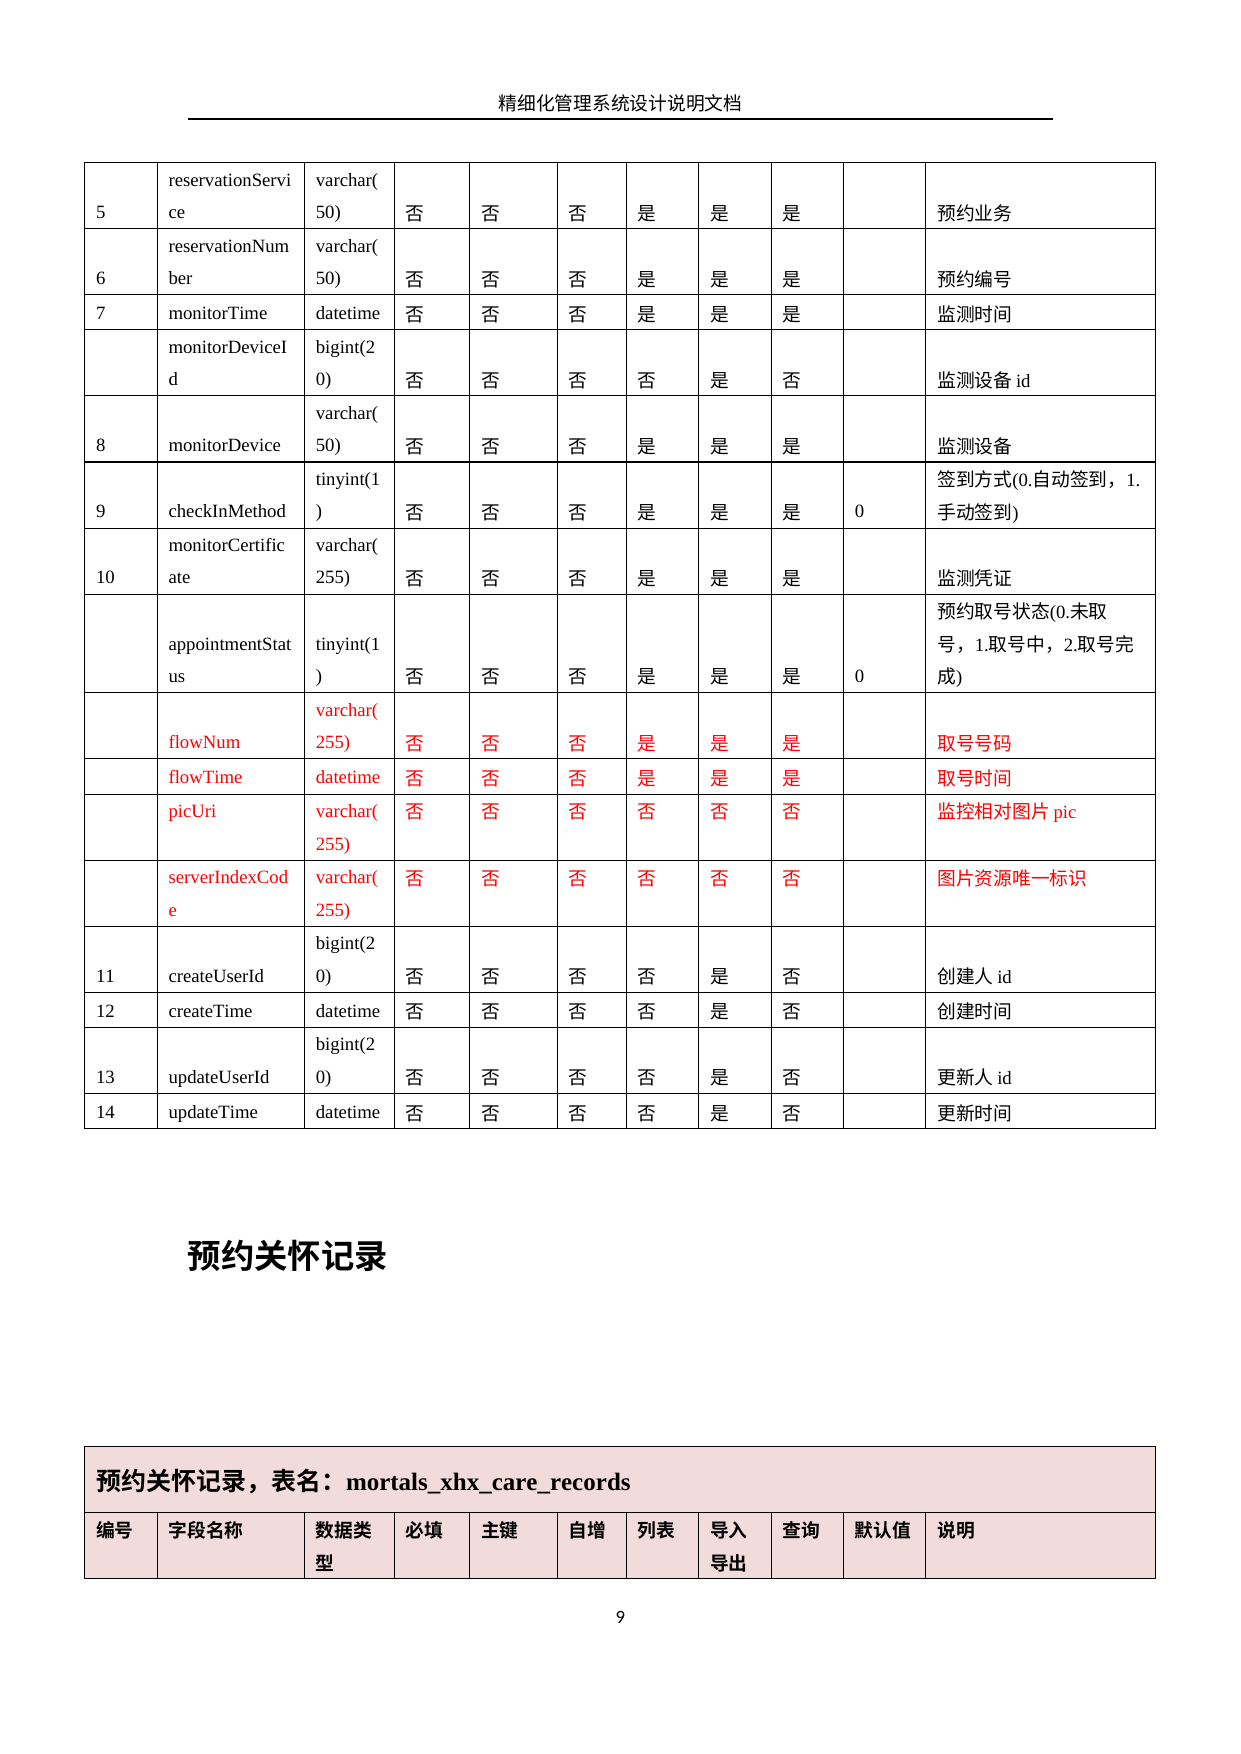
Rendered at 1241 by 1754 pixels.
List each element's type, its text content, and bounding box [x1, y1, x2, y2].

table_cell [844, 861, 925, 926]
table_cell 监测凭证 [926, 529, 1155, 593]
table_cell 否 [627, 795, 698, 859]
table_cell 否 [395, 1094, 469, 1128]
table_cell 预约业务 [926, 163, 1155, 228]
table_cell 是 [627, 396, 698, 461]
table_cell 否 [395, 163, 469, 228]
table_cell 否 [772, 993, 843, 1027]
table_cell 是 [627, 759, 698, 793]
table_cell 5 [85, 163, 157, 228]
table_cell 否 [627, 330, 698, 395]
table_cell [85, 330, 157, 395]
table_cell [844, 759, 925, 793]
table_cell 是 [627, 595, 698, 692]
table_cell datetime [305, 1094, 394, 1128]
table_cell 否 [470, 229, 557, 294]
table_cell 监测设备 [926, 396, 1155, 461]
table_cell 监测时间 [926, 295, 1155, 329]
table_cell varchar(255) [305, 693, 394, 758]
table_cell datetime [305, 295, 394, 329]
table_cell [844, 1028, 925, 1093]
table_cell 否 [558, 795, 626, 859]
table_cell 否 [395, 463, 469, 527]
table_cell updateTime [158, 1094, 304, 1128]
table_cell 否 [558, 993, 626, 1027]
table_cell reservationService [158, 163, 304, 228]
table_cell [844, 795, 925, 859]
table_cell 否 [558, 163, 626, 228]
table_cell 否 [470, 463, 557, 527]
table_cell 是 [699, 927, 771, 992]
table_cell 6 [85, 229, 157, 294]
table_cell 否 [395, 861, 469, 926]
table_cell monitorDeviceId [158, 330, 304, 395]
table_cell 列表 [627, 1513, 698, 1578]
table_cell bigint(20) [305, 927, 394, 992]
table_cell 更新人id [926, 1028, 1155, 1093]
table_cell 否 [395, 993, 469, 1027]
table_cell 13 [85, 1028, 157, 1093]
table_cell 是 [699, 993, 771, 1027]
table_cell varchar(50) [305, 229, 394, 294]
table_cell 是 [699, 1028, 771, 1093]
table_cell 是 [699, 595, 771, 692]
table_cell [85, 759, 157, 793]
table_cell 否 [395, 330, 469, 395]
table_cell 创建时间 [926, 993, 1155, 1027]
table_cell 是 [699, 463, 771, 527]
table_cell 否 [558, 463, 626, 527]
table_cell 否 [395, 295, 469, 329]
table_cell 否 [395, 693, 469, 758]
table_cell 预约取号状态(0.未取号，1.取号中，2.取号完成) [926, 595, 1155, 692]
table_cell 数据类型 [305, 1513, 394, 1578]
table_cell 监测设备id [926, 330, 1155, 395]
table_cell 否 [558, 595, 626, 692]
table_cell varchar(255) [305, 529, 394, 593]
table_cell [85, 693, 157, 758]
table_cell 0 [844, 463, 925, 527]
table_cell [844, 163, 925, 228]
table_cell 否 [772, 1028, 843, 1093]
table_cell 否 [395, 396, 469, 461]
table_cell 14 [85, 1094, 157, 1128]
table_cell 否 [627, 1094, 698, 1128]
table_cell 监控相对图片pic [926, 795, 1155, 859]
table_cell 是 [699, 693, 771, 758]
table_cell 说明 [926, 1513, 1155, 1578]
table_cell 否 [627, 993, 698, 1027]
table_cell datetime [305, 759, 394, 793]
table_cell 否 [772, 795, 843, 859]
table_cell 11 [85, 927, 157, 992]
table_cell 否 [470, 295, 557, 329]
subtitle 预约关怀记录 [187, 1221, 1053, 1286]
table_cell 否 [470, 759, 557, 793]
table_cell 是 [699, 163, 771, 228]
table_cell 创建人id [926, 927, 1155, 992]
table_cell 必填 [395, 1513, 469, 1578]
table_cell 否 [395, 595, 469, 692]
table_cell 否 [470, 993, 557, 1027]
table_cell 是 [772, 693, 843, 758]
table_cell 否 [558, 861, 626, 926]
table_cell 是 [772, 759, 843, 793]
table_cell flowTime [158, 759, 304, 793]
table_cell 是 [699, 529, 771, 593]
table_cell 是 [772, 396, 843, 461]
table_cell varchar(50) [305, 163, 394, 228]
table_cell 否 [558, 1094, 626, 1128]
table_cell 否 [558, 295, 626, 329]
table_cell 10 [85, 529, 157, 593]
table_cell 8 [85, 396, 157, 461]
table_cell [844, 529, 925, 593]
table_cell [844, 993, 925, 1027]
table_cell 否 [470, 1028, 557, 1093]
table_header 预约关怀记录，表名：mortals_xhx_care_records [85, 1447, 1155, 1512]
table_cell varchar(255) [305, 861, 394, 926]
table_cell 是 [627, 693, 698, 758]
table_cell 否 [772, 861, 843, 926]
table_cell 是 [627, 463, 698, 527]
table_cell 否 [558, 396, 626, 461]
table_cell createUserId [158, 927, 304, 992]
table_cell 是 [699, 759, 771, 793]
table_cell 否 [395, 927, 469, 992]
table_cell [844, 396, 925, 461]
table_cell appointmentStatus [158, 595, 304, 692]
table_cell 图片资源唯一标识 [926, 861, 1155, 926]
table_cell 否 [470, 330, 557, 395]
table_cell 是 [772, 229, 843, 294]
table_cell [85, 795, 157, 859]
table_cell monitorTime [158, 295, 304, 329]
table_cell 否 [558, 330, 626, 395]
table_cell [85, 861, 157, 926]
table_cell 否 [470, 861, 557, 926]
table_cell 是 [627, 295, 698, 329]
table_cell 字段名称 [158, 1513, 304, 1578]
table_cell varchar(255) [305, 795, 394, 859]
table_cell 默认值 [844, 1513, 925, 1578]
table_cell serverIndexCode [158, 861, 304, 926]
table_cell bigint(20) [305, 1028, 394, 1093]
table_cell 否 [470, 396, 557, 461]
table_cell 更新时间 [926, 1094, 1155, 1128]
table_cell 否 [470, 693, 557, 758]
table_cell [844, 330, 925, 395]
table_cell 否 [395, 529, 469, 593]
table_cell 是 [699, 330, 771, 395]
table_cell updateUserId [158, 1028, 304, 1093]
table_cell [844, 1094, 925, 1128]
table_cell varchar(50) [305, 396, 394, 461]
table_cell 7 [85, 295, 157, 329]
table_cell createTime [158, 993, 304, 1027]
table_cell 否 [558, 693, 626, 758]
table_cell 取号号码 [926, 693, 1155, 758]
table_cell 否 [558, 529, 626, 593]
table_cell 是 [699, 229, 771, 294]
table_cell 否 [470, 163, 557, 228]
table_cell tinyint(1) [305, 463, 394, 527]
table_cell flowNum [158, 693, 304, 758]
table_cell 是 [772, 595, 843, 692]
table_cell monitorDevice [158, 396, 304, 461]
table_cell 编号 [85, 1513, 157, 1578]
table_cell 否 [627, 861, 698, 926]
table_cell 否 [470, 595, 557, 692]
table_cell [844, 295, 925, 329]
table_cell 否 [558, 927, 626, 992]
table_cell tinyint(1) [305, 595, 394, 692]
table_cell 否 [395, 229, 469, 294]
table_cell 否 [470, 529, 557, 593]
table_cell 是 [772, 163, 843, 228]
table_cell 是 [772, 295, 843, 329]
table_cell reservationNumber [158, 229, 304, 294]
table_cell 主键 [470, 1513, 557, 1578]
table_cell monitorCertificate [158, 529, 304, 593]
table_cell 0 [844, 595, 925, 692]
table_cell 否 [627, 927, 698, 992]
table_cell 是 [699, 295, 771, 329]
table_cell datetime [305, 993, 394, 1027]
table_cell 否 [470, 1094, 557, 1128]
table_cell 预约编号 [926, 229, 1155, 294]
table_cell 查询 [772, 1513, 843, 1578]
table_cell 否 [627, 1028, 698, 1093]
table_cell 是 [772, 529, 843, 593]
table_cell 否 [772, 927, 843, 992]
table_cell 是 [772, 463, 843, 527]
table_cell 是 [627, 529, 698, 593]
table_cell 否 [470, 927, 557, 992]
table_cell 自增 [558, 1513, 626, 1578]
table_cell [85, 595, 157, 692]
table_cell 签到方式(0.自动签到，1.手动签到) [926, 463, 1155, 527]
table_cell 否 [395, 759, 469, 793]
table_cell 否 [395, 795, 469, 859]
table_cell checkInMethod [158, 463, 304, 527]
table_cell 否 [558, 759, 626, 793]
table_cell 是 [627, 163, 698, 228]
table_cell [844, 693, 925, 758]
table_cell 是 [627, 229, 698, 294]
table_cell 否 [699, 795, 771, 859]
table_cell 12 [85, 993, 157, 1027]
table_cell 否 [772, 1094, 843, 1128]
table_cell 否 [772, 330, 843, 395]
table_cell 否 [558, 1028, 626, 1093]
table_cell 导入导出 [699, 1513, 771, 1578]
table_cell picUri [158, 795, 304, 859]
table_cell 是 [699, 1094, 771, 1128]
table_cell 取号时间 [926, 759, 1155, 793]
table_cell bigint(20) [305, 330, 394, 395]
table_cell 是 [699, 396, 771, 461]
table_cell 否 [699, 861, 771, 926]
table_cell [844, 229, 925, 294]
table_cell 否 [395, 1028, 469, 1093]
table_cell [844, 927, 925, 992]
table_cell 9 [85, 463, 157, 527]
table_cell 否 [558, 229, 626, 294]
table_cell 否 [470, 795, 557, 859]
